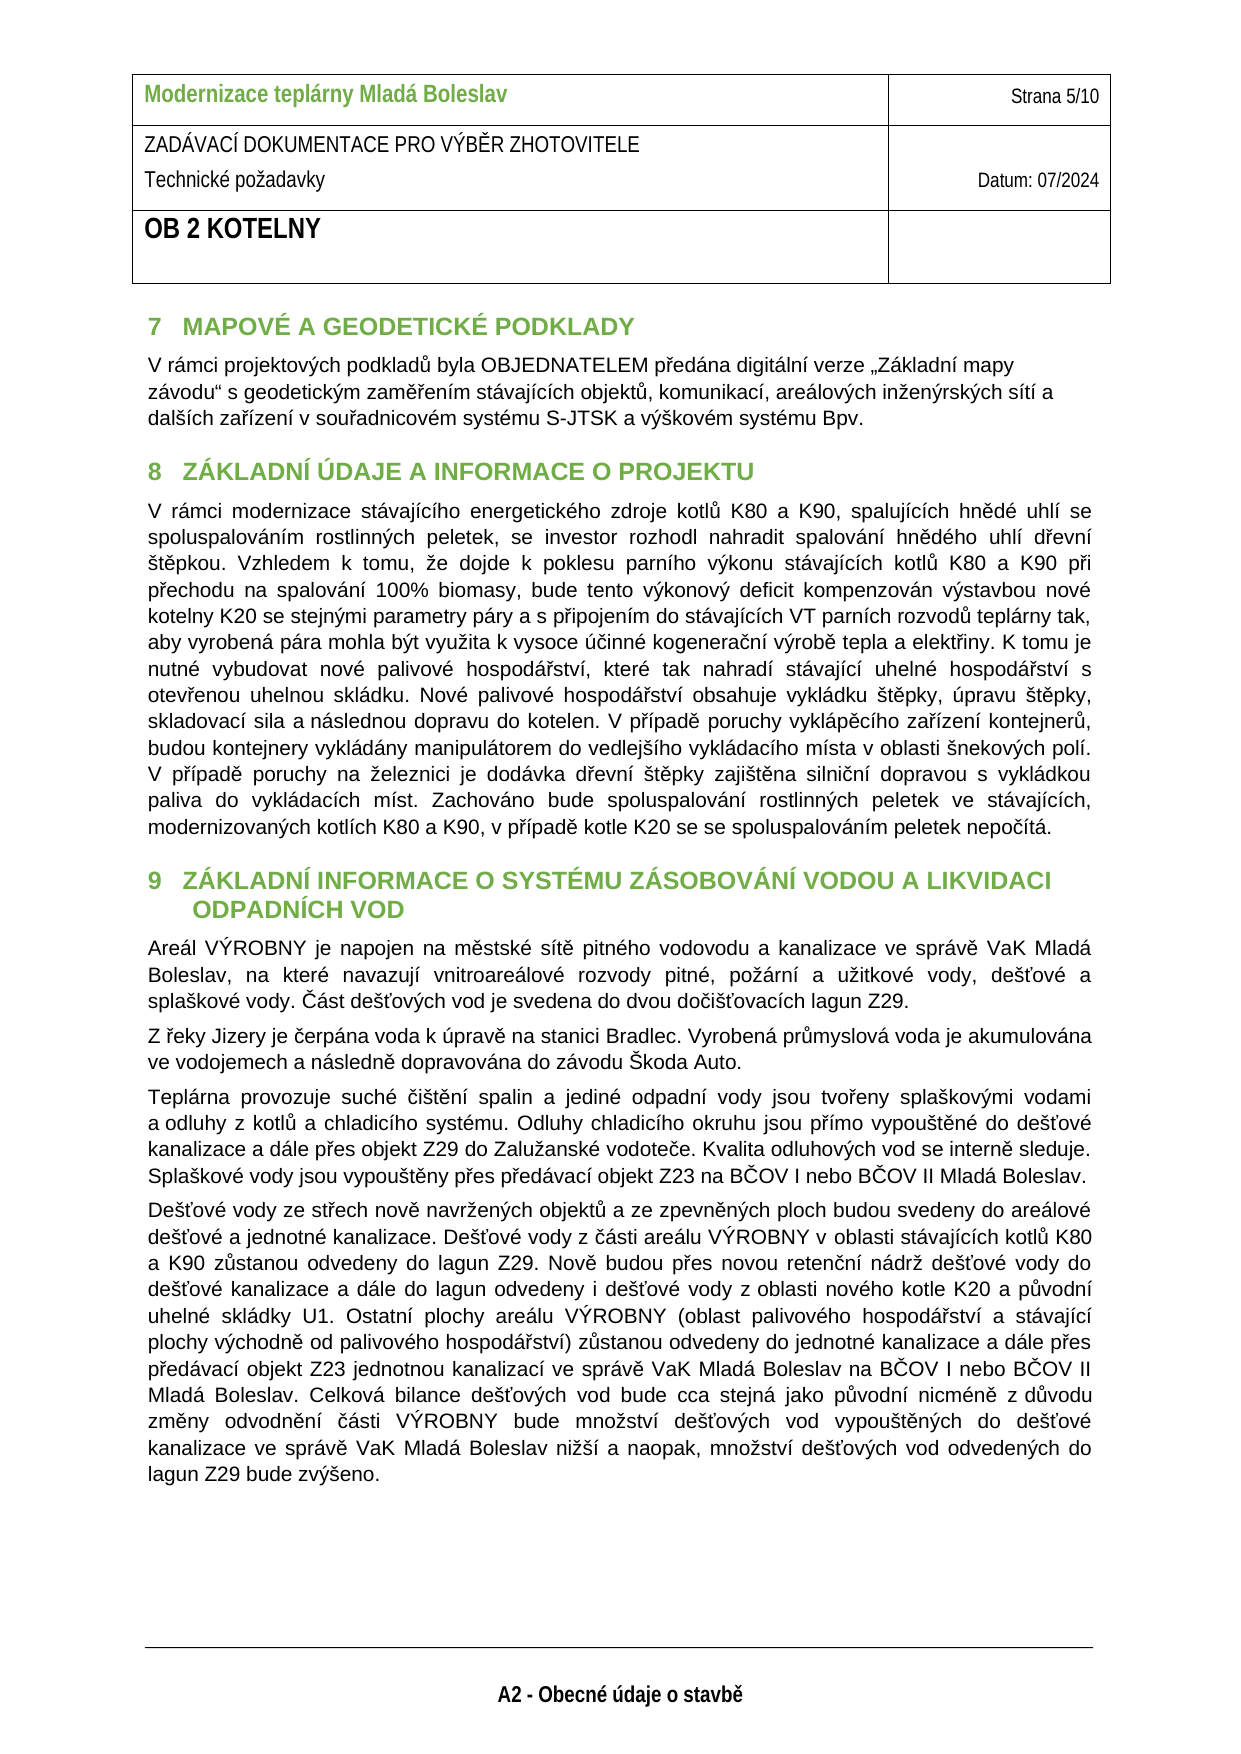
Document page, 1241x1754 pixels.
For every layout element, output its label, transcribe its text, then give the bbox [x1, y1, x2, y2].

text Dešťové vody ze střech nově navržených objektů a ze zpevněných ploch budou svedeny do areálové dešťové a jednotné kanalizace. Dešťové vody z části areálu VÝROBNY v oblasti stávajících kotlů K80 a K90 zůstanou odvedeny do lagun Z29. Nově budou přes novou retenční nádrž dešťové vody do dešťové kanalizace a dále do lagun odvedeny i dešťové vody z oblasti nového kotle K20 a původní uhelné skládky U1. Ostatní plochy areálu VÝROBNY (oblast palivového hospodářství a stávající plochy východně od palivového hospodářství) zůstanou odvedeny do jednotné kanalizace a dále přes předávací objekt Z23 jednotnou kanalizací ve správě VaK Mladá Boleslav na BČOV I nebo BČOV II Mladá Boleslav. Celková bilance dešťových vod bude cca stejná jako původní nicméně z důvodu změny odvodnění části VÝROBNY bude množství dešťových vod vypouštěných do dešťové kanalizace ve správě VaK Mladá Boleslav nižší a naopak, množství dešťových vod odvedených do lagun Z29 bude zvýšeno. [148, 1198, 1093, 1486]
text Areál VÝROBNY je napojen na městské sítě pitného vodovodu a kanalizace ve správě VaK Mladá Boleslav, na které navazují vnitroareálové rozvody pitné, požární a užitkové vody, dešťové a splaškové vody. Část dešťových vod je svedena do dvou dočišťovacích lagun Z29. [148, 936, 1093, 1013]
text MAPOVÉ A GEODETICKÉ PODKLADY [148, 312, 1093, 341]
text Z řeky Jizery je čerpána voda k úpravě na stanici Bradlec. Vyrobená průmyslová voda je akumulována ve vodojemech a následně dopravována do závodu Škoda Auto. [148, 1023, 1093, 1074]
text V rámci projektových podkladů byla OBJEDNATELEM předána digitální verze „Základní mapy závodu“ s geodetickým zaměřením stávajících objektů, komunikací, areálových inženýrských sítí a dalších zařízení v souřadnicovém systému S-JTSK a výškovém systému Bpv. [148, 353, 1093, 430]
text ZÁKLADNÍ ÚDAJE A INFORMACE O PROJEKTU [148, 457, 1093, 486]
text ZÁKLADNÍ INFORMACE O SYSTÉMU ZÁSOBOVÁNÍ VODOU A LIKVIDACI ODPADNÍCH VOD [148, 866, 1093, 923]
text Teplárna provozuje suché čištění spalin a jediné odpadní vody jsou tvořeny splaškovými vodami a odluhy z kotlů a chladicího systému. Odluhy chladicího okruhu jsou přímo vypouštěné do dešťové kanalizace a dále přes objekt Z29 do Zalužanské vodoteče. Kvalita odluhových vod se interně sleduje. Splaškové vody jsou vypouštěny přes předávací objekt Z23 na BČOV I nebo BČOV II Mladá Boleslav. [148, 1084, 1093, 1187]
text V rámci modernizace stávajícího energetického zdroje kotlů K80 a K90, spalujících hnědé uhlí se spoluspalováním rostlinných peletek, se investor rozhodl nahradit spalování hnědého uhlí dřevní štěpkou. Vzhledem k tomu, že dojde k poklesu parního výkonu stávajících kotlů K80 a K90 při přechodu na spalování 100% biomasy, bude tento výkonový deficit kompenzován výstavbou nové kotelny K20 se stejnými parametry páry a s připojením do stávajících VT parních rozvodů teplárny tak, aby vyrobená pára mohla být využita k vysoce účinné kogenerační výrobě tepla a elektřiny. K tomu je nutné vybudovat nové palivové hospodářství, které tak nahradí stávající uhelné hospodářství s otevřenou uhelnou skládku. Nové palivové hospodářství obsahuje vykládku štěpky, úpravu štěpky, skladovací sila a následnou dopravu do kotelen. V případě poruchy vyklápěcího zařízení kontejnerů, budou kontejnery vykládány manipulátorem do vedlejšího vykládacího místa v oblasti šnekových polí. V případě poruchy na železnici je dodávka dřevní štěpky zajištěna silniční dopravou s vykládkou paliva do vykládacích míst. Zachováno bude spoluspalování rostlinných peletek ve stávajících, modernizovaných kotlích K80 a K90, v případě kotle K20 se se spoluspalováním peletek nepočítá. [148, 498, 1093, 839]
